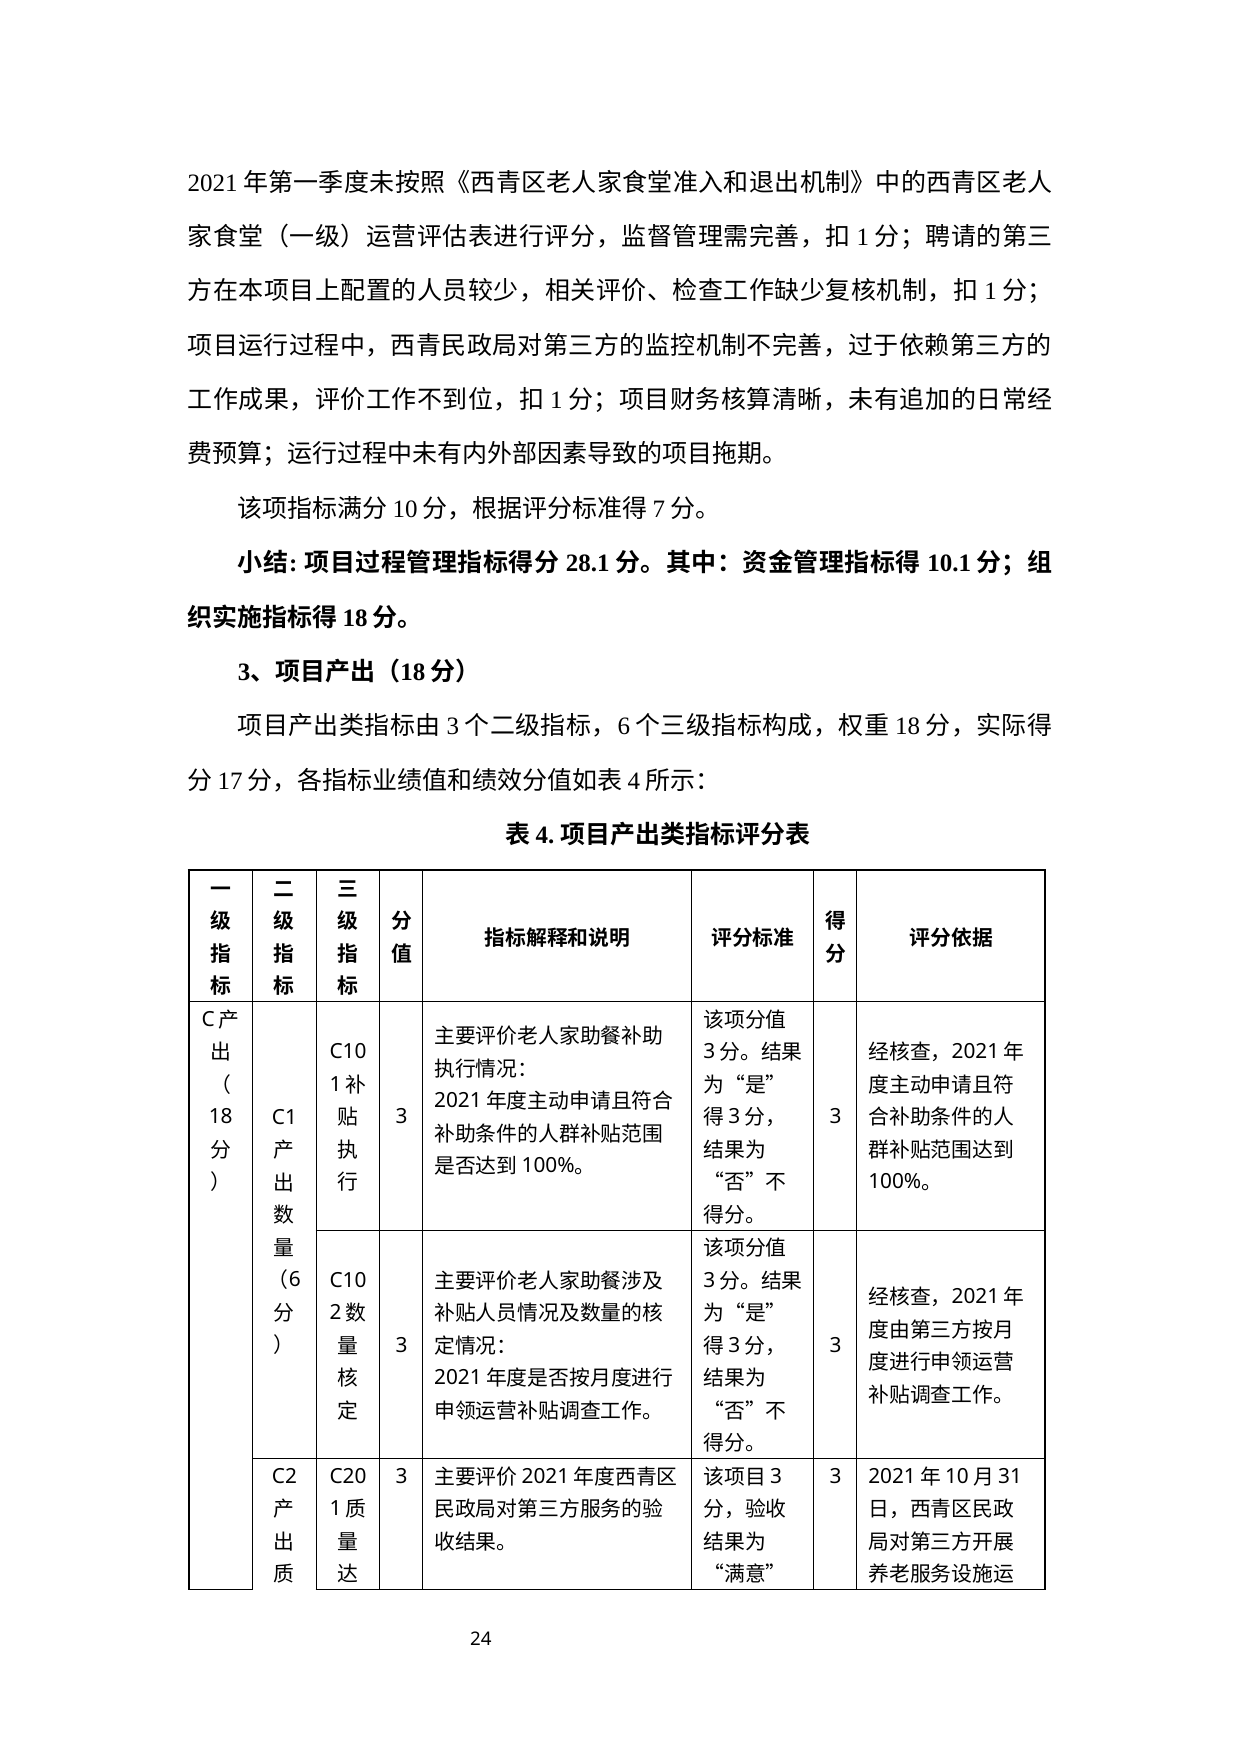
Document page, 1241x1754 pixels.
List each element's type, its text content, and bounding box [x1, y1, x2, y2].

table_cell C产出 （18分） [190, 1002, 252, 1589]
subtitle 3、项目产出（18分） [187, 651, 1053, 688]
table_cell 经核查，2021年度由第三方按月度进行申领运营补贴调查工作。 [857, 1231, 1044, 1458]
text 该项指标满分10分，根据评分标准得7分。 [187, 488, 1053, 524]
table_cell C102数量核定 [317, 1231, 379, 1458]
table_header 一级 指标 [190, 871, 252, 1001]
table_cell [857, 1459, 1044, 1589]
table_cell 3 [380, 1459, 422, 1589]
table_cell 3 [814, 1231, 856, 1458]
table_header 评分依据 [857, 871, 1044, 1001]
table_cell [423, 1459, 691, 1589]
table_cell 3 [380, 1002, 422, 1229]
text 项目产出类指标由3个二级指标，6个三级指标构成，权重18分，实际得分17分，各指标业绩值和绩效分值如表4所示： [187, 706, 1053, 796]
table_cell C1产出数量 （6分） [253, 1002, 316, 1458]
table_cell C101补贴执行 [317, 1002, 379, 1229]
table_header 评分标准 [692, 871, 813, 1001]
table_header 得分 [814, 871, 856, 1001]
table_cell 3 [380, 1231, 422, 1458]
table_cell 主要评价老人家助餐补助执行情况： 2021年度主动申请且符合补助条件的人群补贴范围是否达到100%。 [423, 1002, 691, 1229]
table_cell C2产出质量 （6分） [253, 1459, 316, 1589]
table_cell 3 [814, 1459, 856, 1589]
table_cell 3 [814, 1002, 856, 1229]
table_cell C201质量达标 [317, 1459, 379, 1589]
text 小结: 项目过程管理指标得分28.1分。其中：资金管理指标得10.1分；组织实施指标得18分。 [187, 543, 1053, 633]
table_header 分值 [380, 871, 422, 1001]
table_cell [692, 1459, 813, 1589]
table_cell 经核查，2021年度主动申请且符合补助条件的人群补贴范围达到100%。 [857, 1002, 1044, 1229]
table_cell 该项分值3分。结果为“是”得3分，结果为“否”不得分。 [692, 1231, 813, 1458]
table_header 三级 指标 [317, 871, 379, 1001]
table_cell 主要评价老人家助餐涉及补贴人员情况及数量的核定情况： 2021年度是否按月度进行申领运营补贴调查工作。 [423, 1231, 691, 1458]
table_cell 该项分值3分。结果为“是”得3分，结果为“否”不得分。 [692, 1002, 813, 1229]
text 表4. 项目产出类指标评分表 [187, 814, 1053, 851]
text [187, 162, 1053, 470]
table_header 指标解释和说明 [423, 871, 691, 1001]
table_header 二级 指标 [253, 871, 316, 1001]
